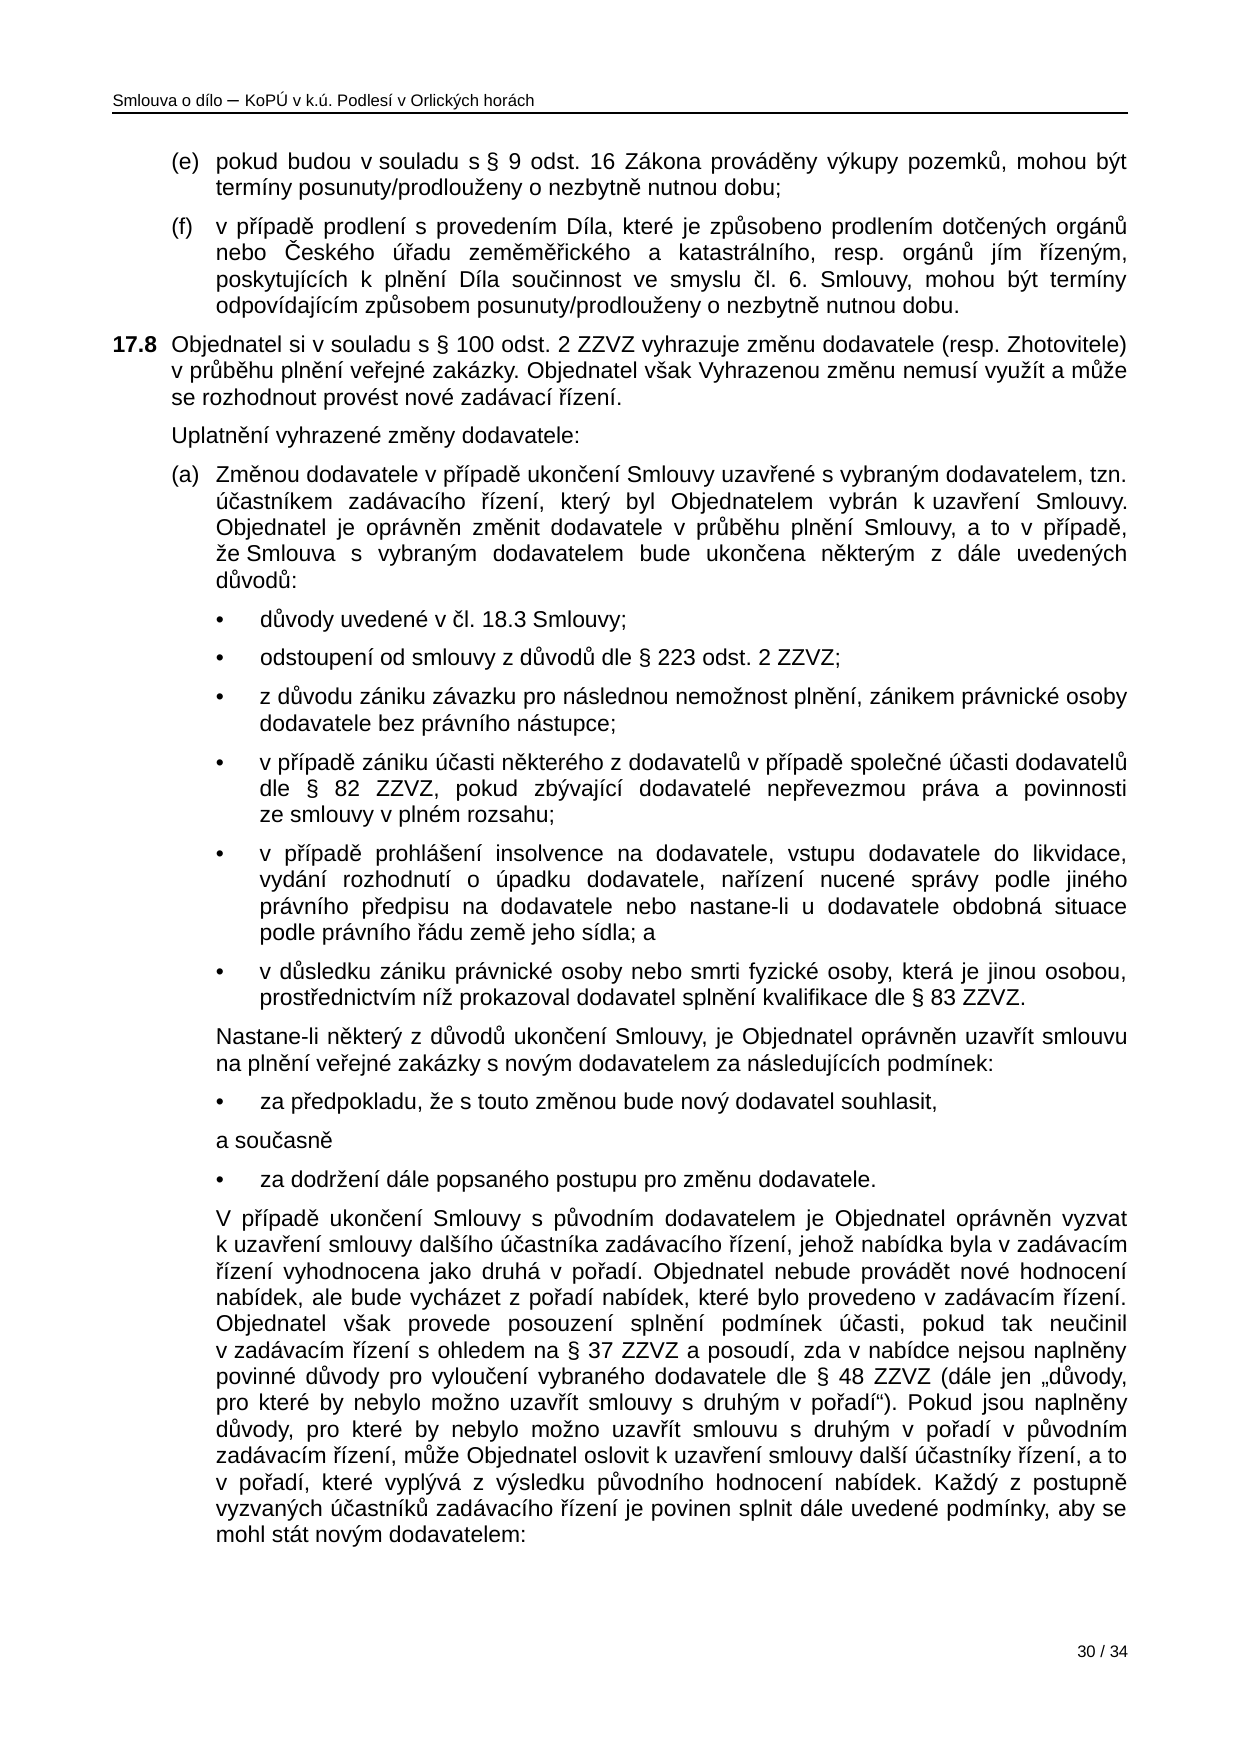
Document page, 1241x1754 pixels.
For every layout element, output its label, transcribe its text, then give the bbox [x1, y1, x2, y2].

text • v důsledku zániku právnické osoby nebo smrti fyzické osoby, která je jinou osobou, prostřednictvím níž prokazoval dodavatel splnění kvalifikace dle § 83 ZZVZ. [216, 958, 1128, 1011]
text • v případě zániku účasti některého z dodavatelů v případě společné účasti dodavatelů dle § 82 ZZVZ, pokud zbývající dodavatelé nepřevezmou práva a povinnosti ze smlouvy v plném rozsahu; [216, 748, 1128, 827]
list pokud budou v souladu s § 9 odst. 16 Zákona prováděny výkupy pozemků, mohou být termíny posunuty/prodlouženy o nezbytně nutnou dobu; [171, 148, 1128, 200]
text V případě ukončení Smlouvy s původním dodavatelem je Objednatel oprávněn vyzvat k uzavření smlouvy dalšího účastníka zadávacího řízení, jehož nabídka byla v zadávacím řízení vyhodnocena jako druhá v pořadí. Objednatel nebude provádět nové hodnocení nabídek, ale bude vycházet z pořadí nabídek, které bylo provedeno v zadávacím řízení. Objednatel však provede posouzení splnění podmínek účasti, pokud tak neučinil v zadávacím řízení s ohledem na § 37 ZZVZ a posoudí, zda v nabídce nejsou naplněny povinné důvody pro vyloučení vybraného dodavatele dle § 48 ZZVZ (dále jen „důvody, pro které by nebylo možno uzavřít smlouvy s druhým v pořadí“). Pokud jsou naplněny důvody, pro které by nebylo možno uzavřít smlouvu s druhým v pořadí v původním zadávacím řízení, může Objednatel oslovit k uzavření smlouvy další účastníky řízení, a to v pořadí, které vyplývá z výsledku původního hodnocení nabídek. Každý z postupně vyzvaných účastníků zadávacího řízení je povinen splnit dále uvedené podmínky, aby se mohl stát novým dodavatelem: [216, 1205, 1128, 1547]
text • důvody uvedené v čl. 18.3 Smlouvy; [216, 606, 1128, 632]
text • v případě prohlášení insolvence na dodavatele, vstupu dodavatele do likvidace, vydání rozhodnutí o úpadku dodavatele, nařízení nucené správy podle jiného právního předpisu na dodavatele nebo nastane-li u dodavatele obdobná situace podle právního řádu země jeho sídla; a [216, 840, 1128, 945]
text Nastane-li některý z důvodů ukončení Smlouvy, je Objednatel oprávněn uzavřít smlouvu na plnění veřejné zakázky s novým dodavatelem za následujících podmínek: [216, 1023, 1128, 1076]
text • z důvodu zániku závazku pro následnou nemožnost plnění, zánikem právnické osoby dodavatele bez právního nástupce; [216, 683, 1128, 736]
list Uplatnění vyhrazené změny dodavatele: [112, 422, 1128, 449]
list v případě prodlení s provedením Díla, které je způsobeno prodlením dotčených orgánů nebo Českého úřadu zeměměřického a katastrálního, resp. orgánů jím řízeným, poskytujících k plnění Díla součinnost ve smyslu čl. 6. Smlouvy, mohou být termíny odpovídajícím způsobem posunuty/prodlouženy o nezbytně nutnou dobu. [171, 213, 1128, 318]
text • odstoupení od smlouvy z důvodů dle § 223 odst. 2 ZZVZ; [216, 644, 1128, 671]
list Změnou dodavatele v případě ukončení Smlouvy uzavřené s vybraným dodavatelem, tzn. účastníkem zadávacího řízení, který byl Objednatelem vybrán k uzavření Smlouvy. Objednatel je oprávněn změnit dodavatele v průběhu plnění Smlouvy, a to v případě, že Smlouva s vybraným dodavatelem bude ukončena některým z dále uvedených důvodů: [171, 461, 1128, 593]
text Objednatel si v souladu s § 100 odst. 2 ZZVZ vyhrazuje změnu dodavatele (resp. Zhotovitele) v průběhu plnění veřejné zakázky. Objednatel však Vyhrazenou změnu nemusí využít a může se rozhodnout provést nové zadávací řízení. [112, 331, 1128, 410]
text a současně [186, 1127, 1128, 1153]
text • za předpokladu, že s touto změnou bude nový dodavatel souhlasit, [216, 1088, 1128, 1115]
text • za dodržení dále popsaného postupu pro změnu dodavatele. [216, 1166, 1128, 1192]
